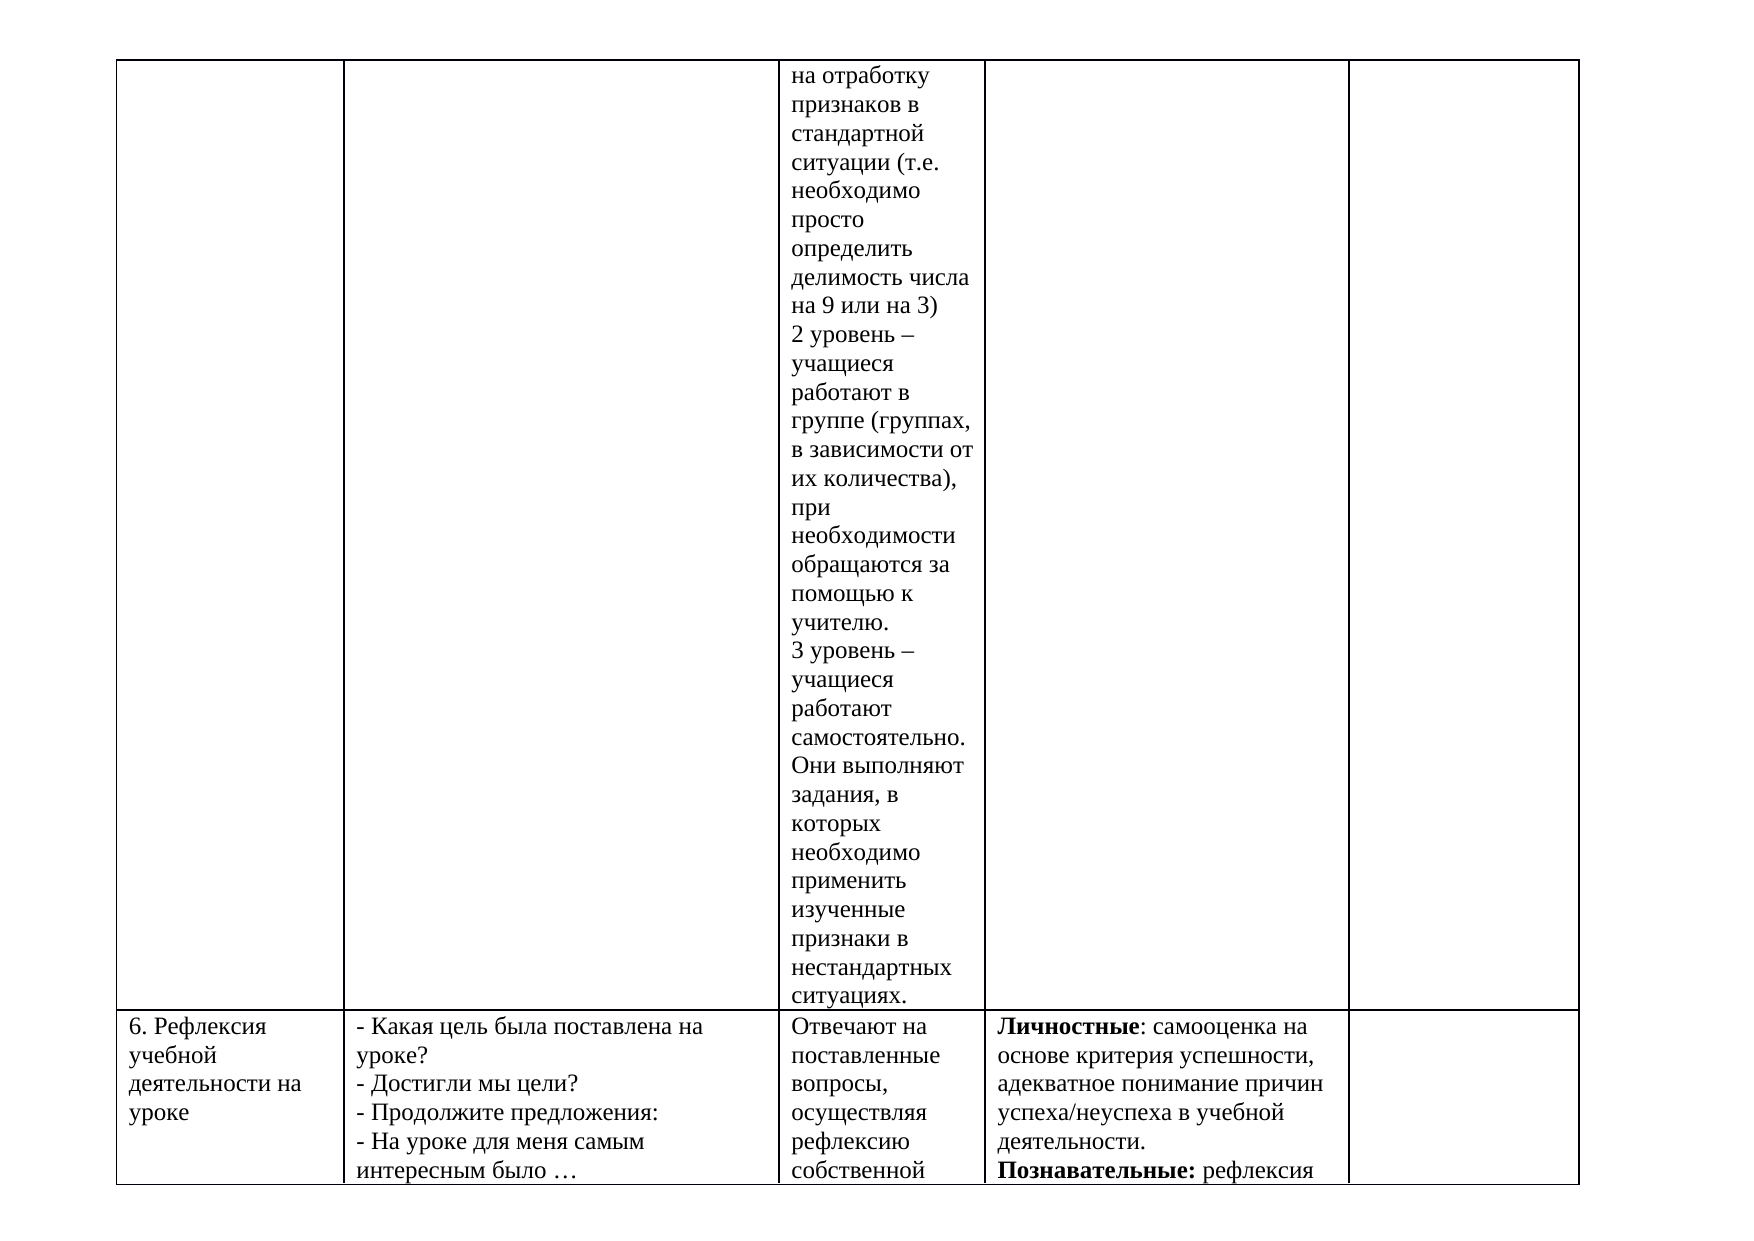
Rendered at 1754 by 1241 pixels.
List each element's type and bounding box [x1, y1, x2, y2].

table_cell [986, 1011, 1348, 1183]
table_cell [117, 61, 343, 1009]
table_cell [117, 1011, 343, 1183]
table_cell [780, 1011, 984, 1183]
table_cell [986, 61, 1348, 1009]
table_cell [1350, 1011, 1578, 1183]
table_cell [345, 1011, 778, 1183]
table_cell [1350, 61, 1578, 1009]
table_cell [345, 61, 778, 1009]
table_cell [780, 61, 984, 1009]
